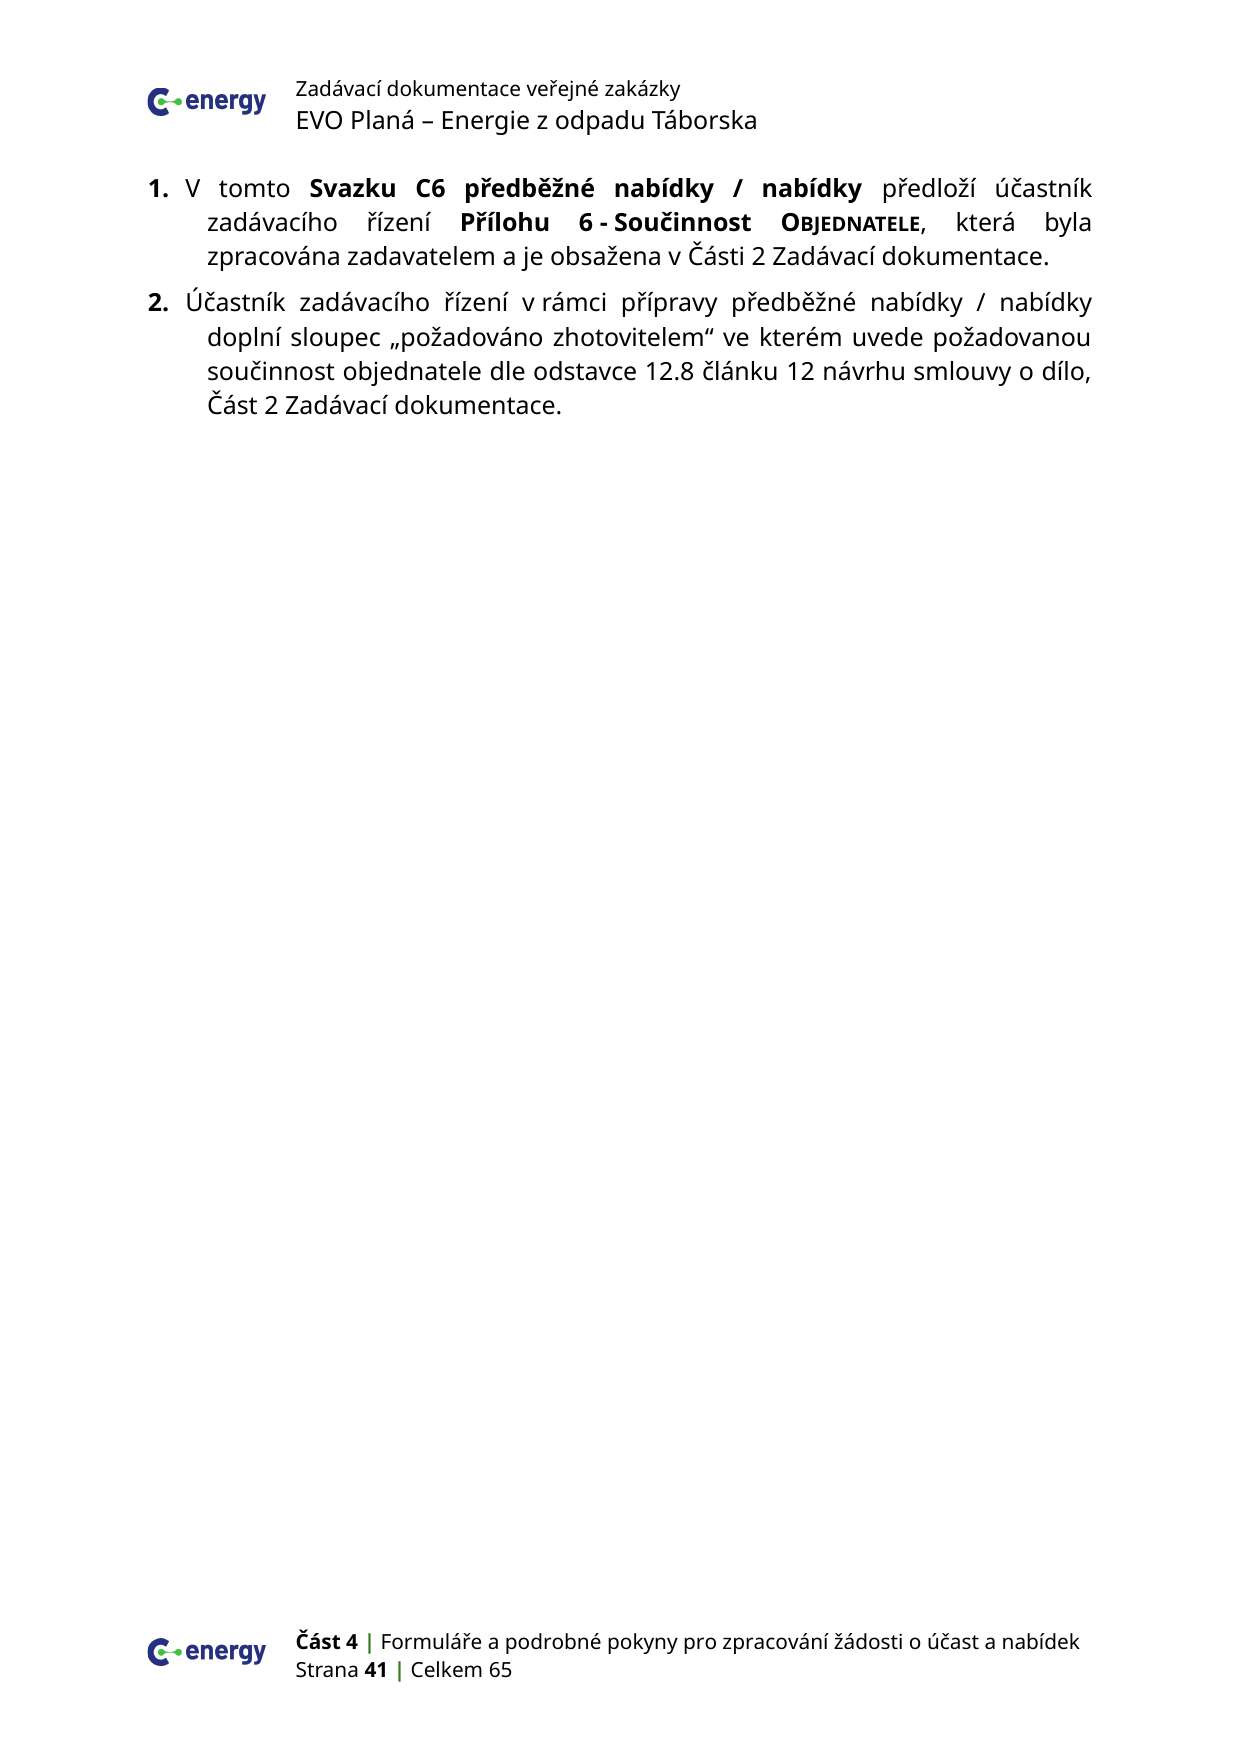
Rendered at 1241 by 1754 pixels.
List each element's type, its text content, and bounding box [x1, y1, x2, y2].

list V tomto Svazku C6 předběžné nabídky / nabídky předloží účastník zadávacího řízení Přílohu 6 - Součinnost Objednatele, která byla zpracována zadavatelem a je obsažena v Části 2 Zadávací dokumentace. [148, 170, 1092, 273]
list Účastník zadávacího řízení v rámci přípravy předběžné nabídky / nabídky doplní sloupec „požadováno zhotovitelem“ ve kterém uvede požadovanou součinnost objednatele dle odstavce 12.8 článku 12 návrhu smlouvy o dílo, Část 2 Zadávací dokumentace. [148, 285, 1092, 421]
picture [147, 1638, 266, 1666]
picture [147, 88, 266, 116]
